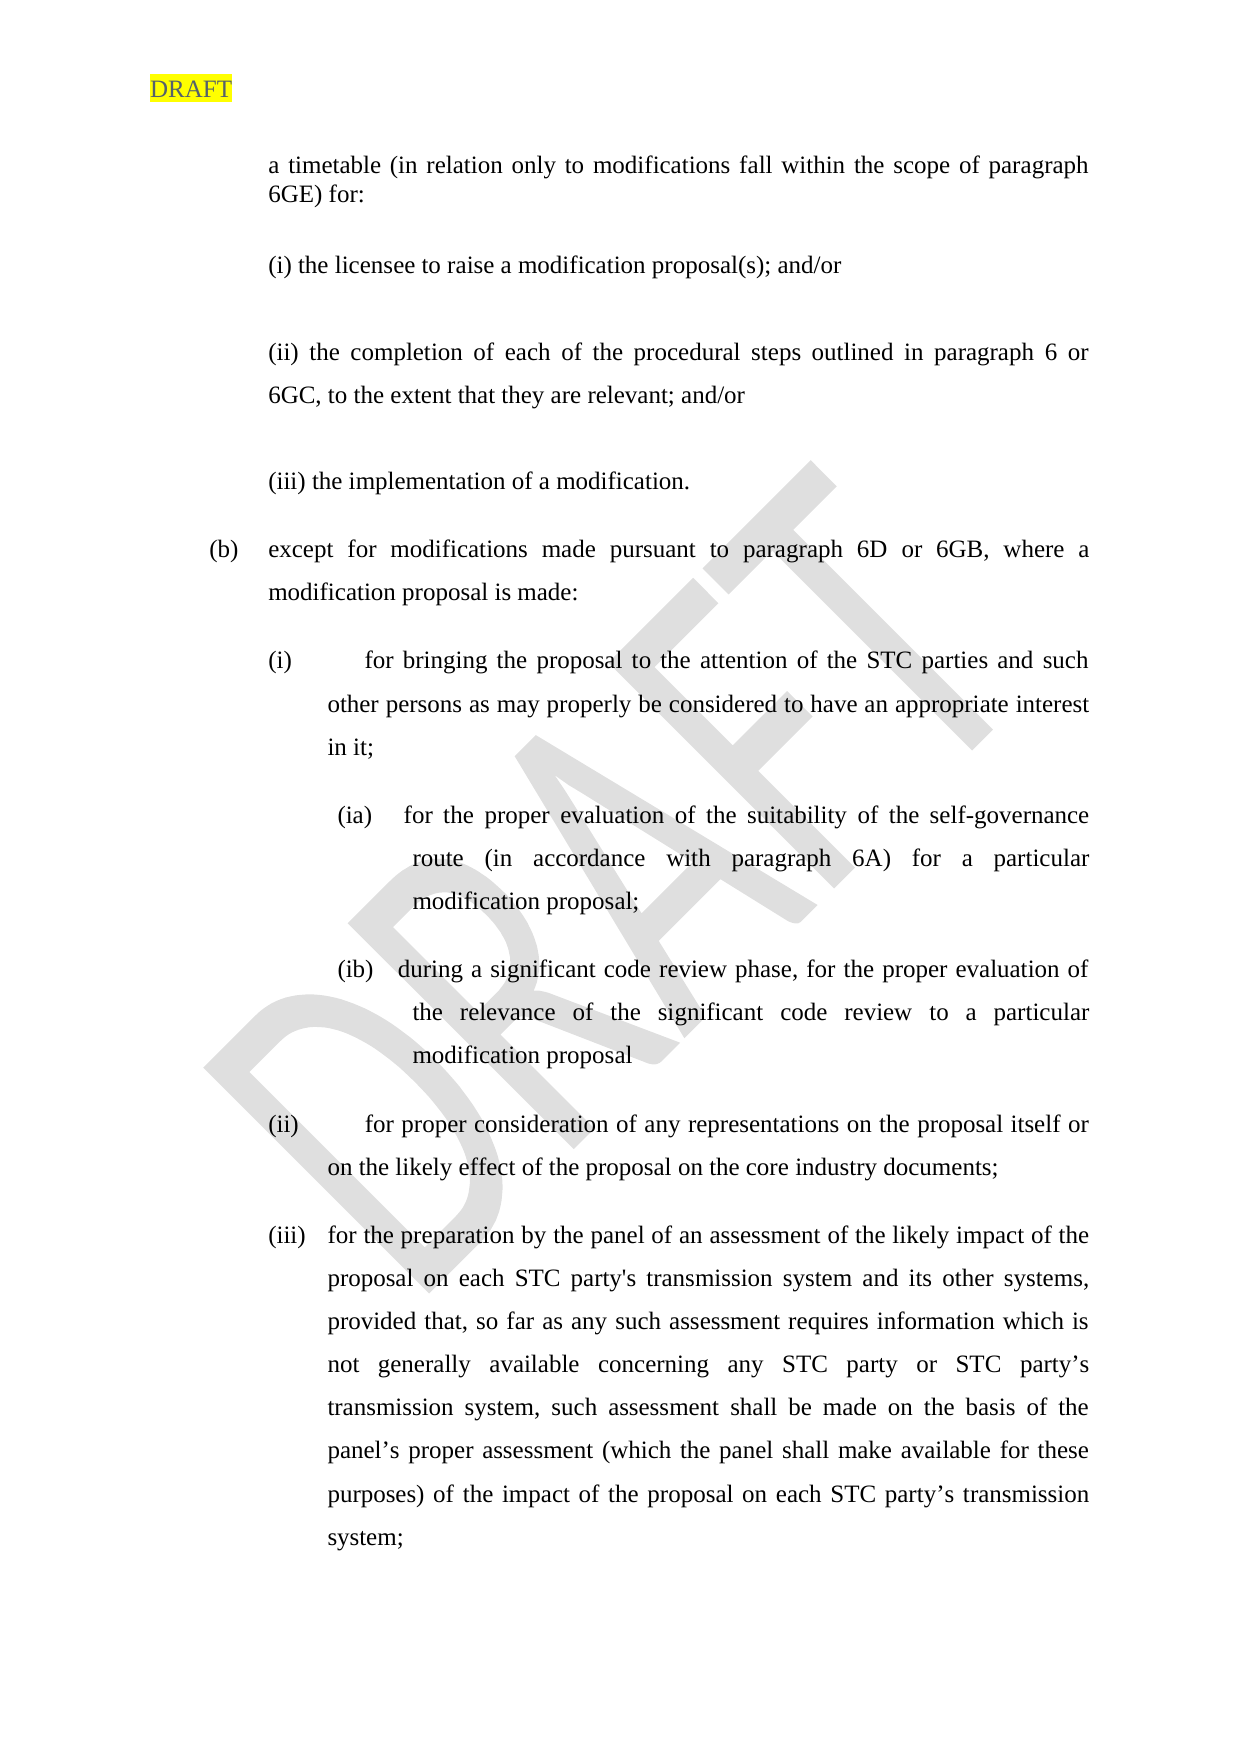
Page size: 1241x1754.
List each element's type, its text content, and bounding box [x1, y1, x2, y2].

list for proper consideration of any representations on the proposal itself or on the likely effect of the proposal on the core industry documents; [268, 1109, 1090, 1181]
list for bringing the proposal to the attention of the STC parties and such other persons as may properly be considered to have an appropriate interest in it; [268, 646, 1090, 761]
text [209, 150, 1090, 207]
list for the preparation by the panel of an assessment of the likely impact of the proposal on each STC party's transmission system and its other systems, provided that, so far as any such assessment requires information which is not generally available concerning any STC party or STC party’s transmission system, such assessment shall be made on the basis of the panel’s proper assessment (which the panel shall make available for these purposes) of the impact of the proposal on each STC party’s transmission system; [268, 1220, 1090, 1551]
text (ib) during a significant code review phase, for the proper evaluation of the relevance of the significant code review to a particular modification proposal [337, 954, 1090, 1069]
text (iii) the implementation of a modification. [268, 466, 1090, 495]
text (ia) for the proper evaluation of the suitability of the self-governance route (in accordance with paragraph 6A) for a particular modification proposal; [337, 800, 1090, 915]
text (i) the licensee to raise a modification proposal(s); and/or [150, 251, 1090, 279]
list except for modifications made pursuant to paragraph 6D or 6GB, where a modification proposal is made: [209, 534, 1090, 606]
text (ii) the completion of each of the procedural steps outlined in paragraph 6 or 6GC, to the extent that they are relevant; and/or [268, 337, 1090, 409]
